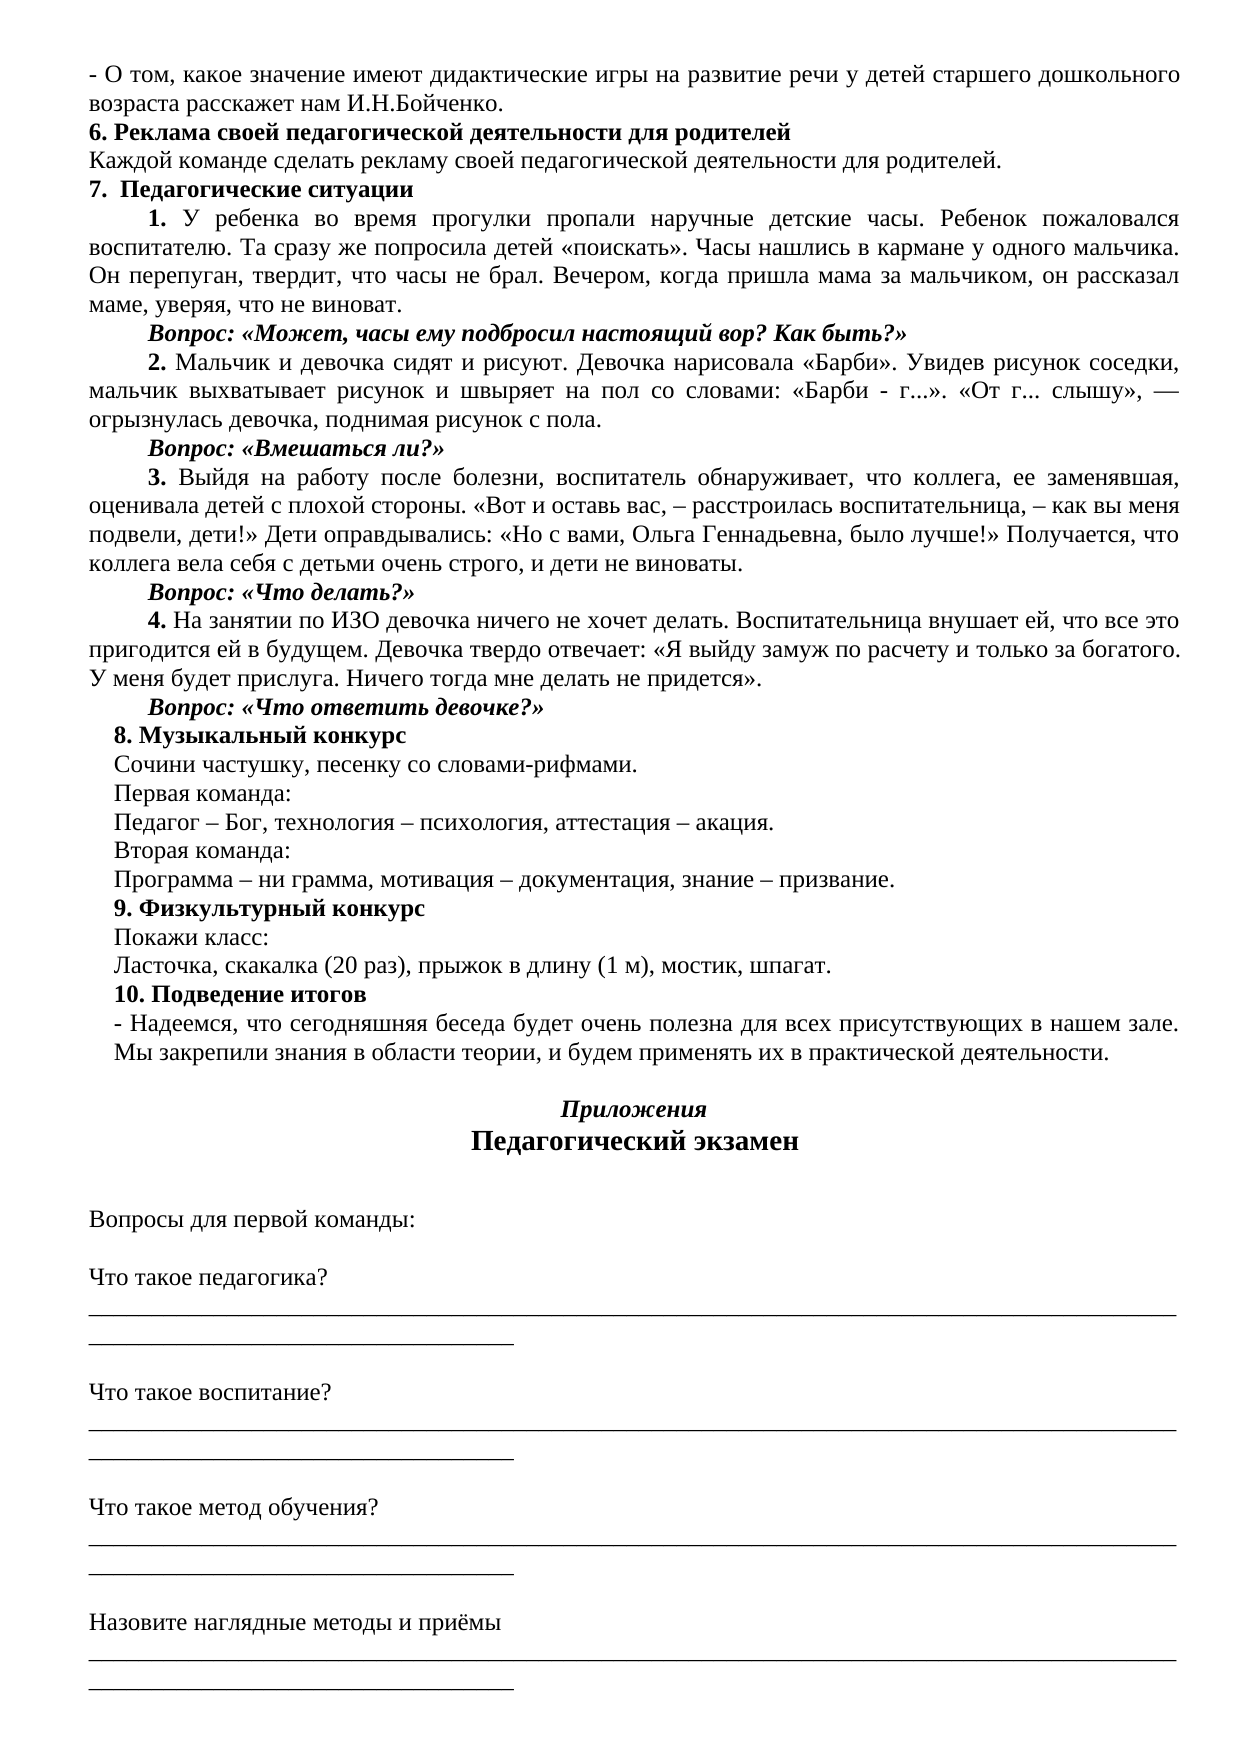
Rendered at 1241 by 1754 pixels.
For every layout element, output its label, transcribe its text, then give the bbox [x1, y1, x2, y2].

text 7. Педагогические ситуации [89, 174, 1181, 203]
text 4. На занятии по ИЗО девочка ничего не хочет делать. Воспитательница внушает ей, что все это пригодится ей в будущем. Девочка твердо отвечает: «Я выйду замуж по расчету и только за богатого. У меня будет прислуга. Ничего тогда мне делать не придется». [89, 605, 1181, 692]
text Программа – ни грамма, мотивация – документация, знание – призвание. [114, 864, 1181, 893]
text Каждой команде сделать рекламу своей педагогической деятельности для родителей. [89, 145, 1181, 174]
text Ласточка, скакалка (20 раз), прыжок в длину (1 м), мостик, шпагат. [114, 950, 1181, 979]
text 10. Подведение итогов [114, 979, 1181, 1008]
text Педагогический экзамен [89, 1123, 1181, 1156]
text Что такое метод обучения? [89, 1492, 1181, 1521]
text Покажи класс: [114, 922, 1181, 950]
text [89, 1636, 1181, 1693]
text Вопросы для первой команды: [89, 1204, 1181, 1233]
text 6. Реклама своей педагогической деятельности для родителей [89, 117, 1181, 145]
text Что такое воспитание? [89, 1377, 1181, 1406]
text Вопрос: «Что ответить девочке?» [89, 692, 1181, 720]
text _________________________________________________________________________________________________________________________ [89, 1406, 1181, 1463]
text Вопрос: «Что делать?» [89, 577, 1181, 605]
text - О том, какое значение имеют дидактические игры на развитие речи у детей старшего дошкольного возраста расскажет нам И.Н.Бойченко. [89, 59, 1181, 117]
text Что такое педагогика? [89, 1262, 1181, 1291]
text Вопрос: «Может, часы ему подбросил настоящий вор? Как быть?» [89, 318, 1181, 347]
text Назовите наглядные методы и приёмы [89, 1607, 1181, 1636]
text Первая команда: [114, 778, 1181, 807]
text Сочини частушку, песенку со словами-рифмами. [114, 749, 1181, 778]
text 3. Выйдя на работу после болезни, воспитатель обнаруживает, что коллега, ее заменявшая, оценивала детей с плохой стороны. «Вот и оставь вас, – расстроилась воспитательница, – как вы меня подвели, дети!» Дети оправдывались: «Но с вами, Ольга Геннадьевна, было лучше!» Получается, что коллега вела себя с детьми очень строго, и дети не виноваты. [89, 462, 1181, 577]
text 8. Музыкальный конкурс [114, 720, 1181, 749]
text Вторая команда: [114, 835, 1181, 864]
text 2. Мальчик и девочка сидят и рисуют. Девочка нарисовала «Барби». Увидев рисунок соседки, мальчик выхватывает рисунок и швыряет на пол со словами: «Барби - г...». «От г... слышу», — огрызнулась девочка, поднимая рисунок с пола. [89, 347, 1181, 433]
text 9. Физкультурный конкурс [114, 893, 1181, 922]
text Педагог – Бог, технология – психология, аттестация – акация. [114, 807, 1181, 835]
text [89, 1521, 1181, 1578]
text 1. У ребенка во время прогулки пропали наручные детские часы. Ребенок пожаловался воспитателю. Та сразу же попросила детей «поискать». Часы нашлись в кармане у одного мальчика. Он перепуган, твердит, что часы не брал. Вечером, когда пришла мама за мальчиком, он рассказал маме, уверяя, что не виноват. [89, 203, 1181, 318]
text - Надеемся, что сегодняшняя беседа будет очень полезна для всех присутствующих в нашем зале. Мы закрепили знания в области теории, и будем применять их в практической деятельности. [114, 1008, 1181, 1065]
text Вопрос: «Вмешаться ли?» [89, 433, 1181, 462]
text Приложения [89, 1094, 1181, 1123]
text _________________________________________________________________________________________________________________________ [89, 1291, 1181, 1348]
